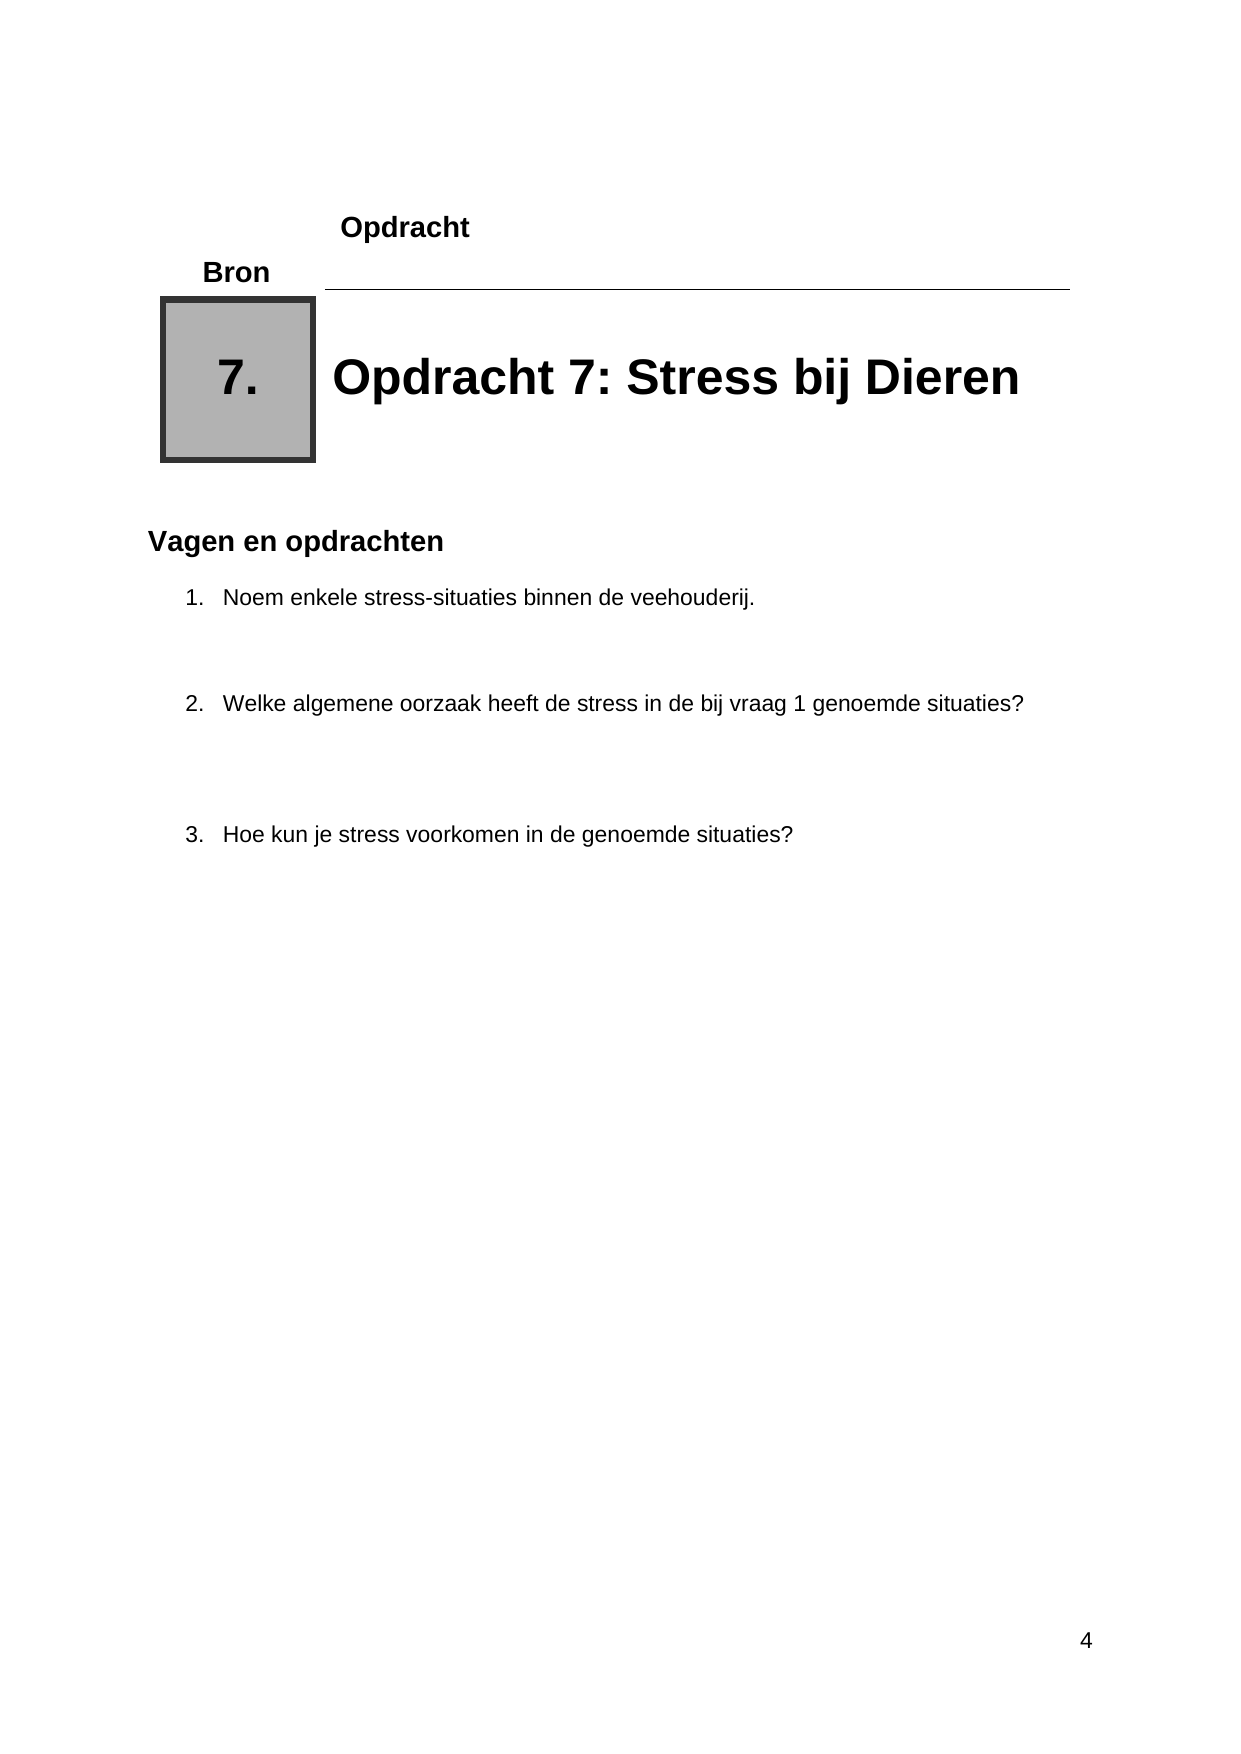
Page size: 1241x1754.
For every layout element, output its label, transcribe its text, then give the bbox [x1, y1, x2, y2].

list Hoe kun je stress voorkomen in de genoemde situaties? [185, 821, 1093, 848]
list Noem enkele stress-situaties binnen de veehouderij. [185, 584, 1093, 611]
table_cell 7. Opdracht 7: Stress bij Dieren [148, 289, 1070, 472]
table_header Bron [148, 210, 325, 289]
list Welke algemene oorzaak heeft de stress in de bij vraag 1 genoemde situaties? [185, 690, 1093, 716]
text Vagen en opdrachten [148, 524, 1093, 558]
table_header Opdracht [325, 210, 1070, 289]
